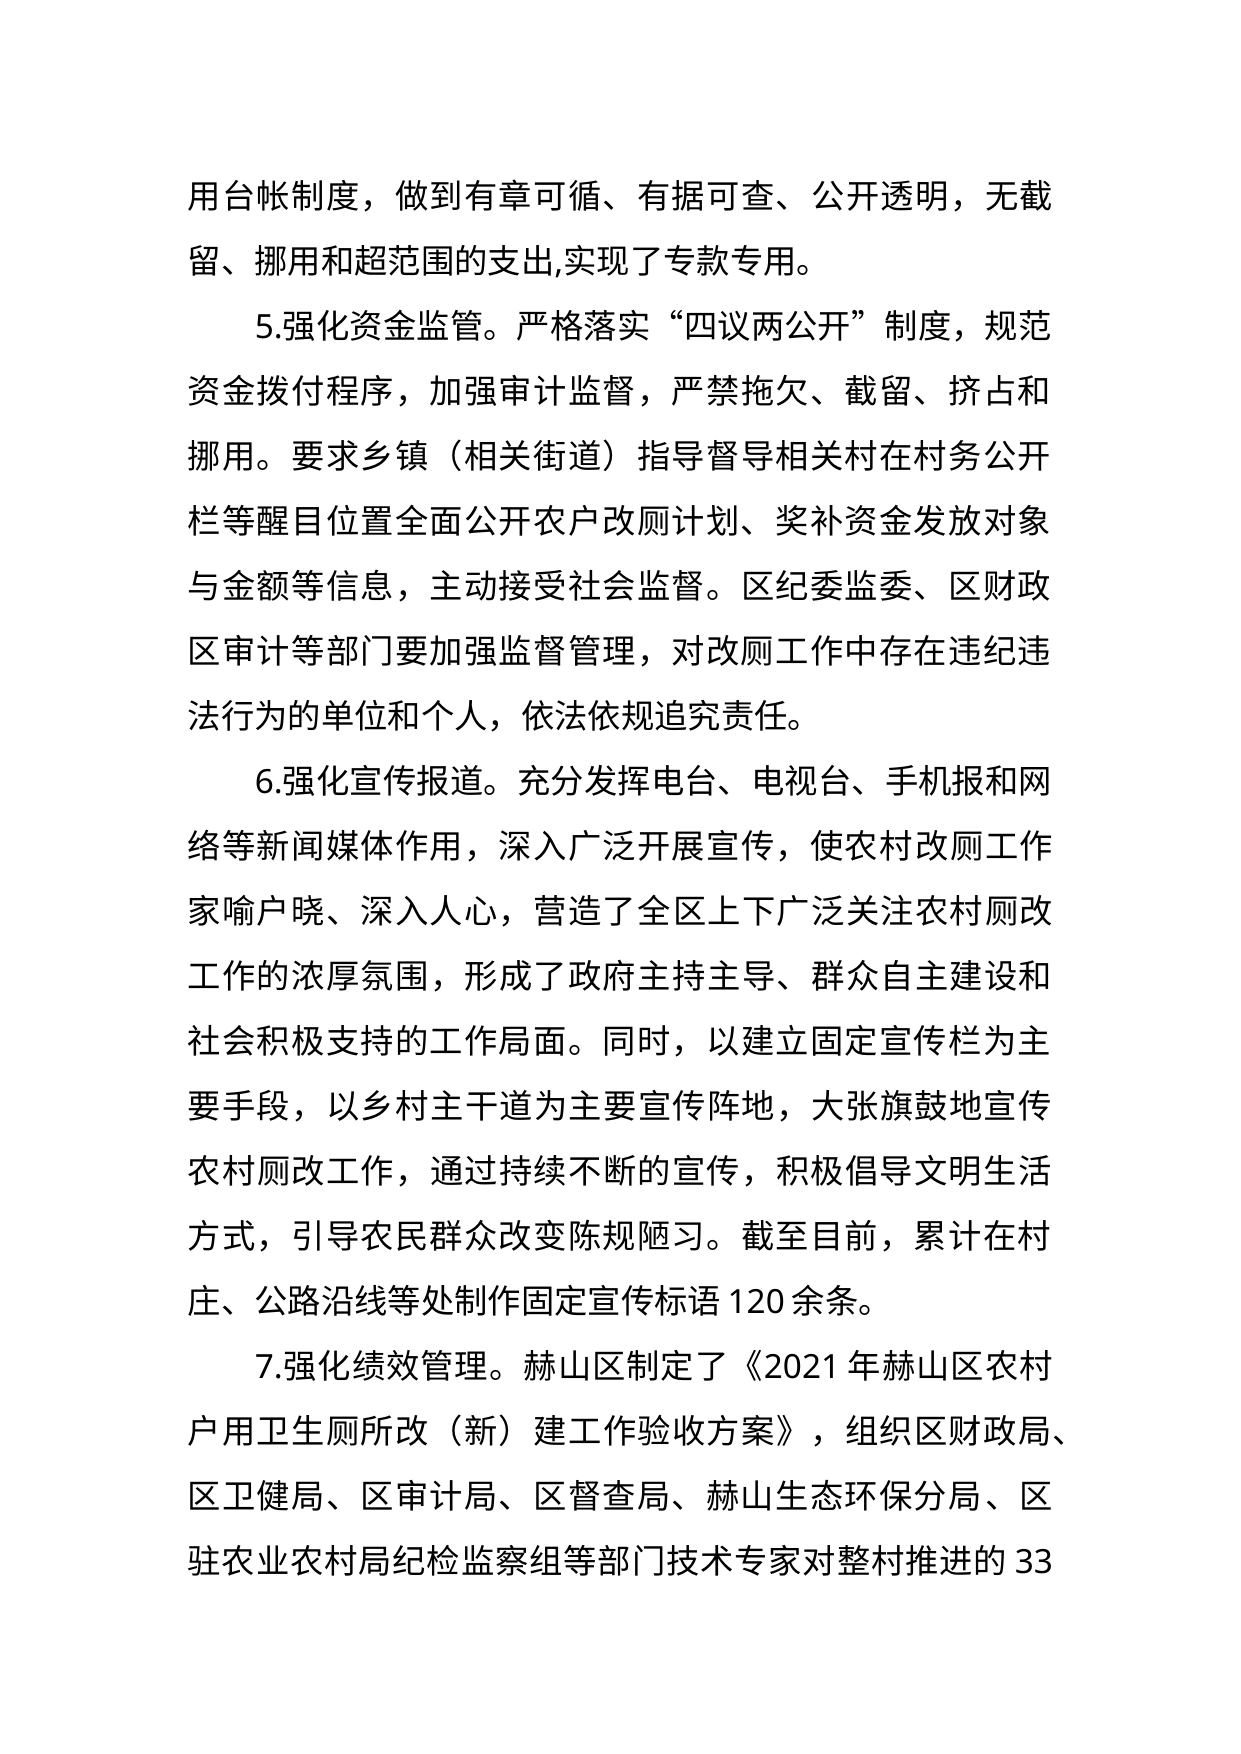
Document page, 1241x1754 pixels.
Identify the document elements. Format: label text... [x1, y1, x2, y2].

text 6.强化宣传报道。充分发挥电台、电视台、手机报和网络等新闻媒体作用，深入广泛开展宣传，使农村改厕工作家喻户晓、深入人心，营造了全区上下广泛关注农村厕改工作的浓厚氛围，形成了政府主持主导、群众自主建设和社会积极支持的工作局面。同时，以建立固定宣传栏为主要手段，以乡村主干道为主要宣传阵地，大张旗鼓地宣传农村厕改工作，通过持续不断的宣传，积极倡导文明生活方式，引导农民群众改变陈规陋习。截至目前，累计在村庄、公路沿线等处制作固定宣传标语120余条。 [187, 747, 1053, 1332]
text 5.强化资金监管。严格落实“四议两公开”制度，规范资金拨付程序，加强审计监督，严禁拖欠、截留、挤占和挪用。要求乡镇（相关街道）指导督导相关村在村务公开栏等醒目位置全面公开农户改厕计划、奖补资金发放对象与金额等信息，主动接受社会监督。区纪委监委、区财政、区审计等部门要加强监督管理，对改厕工作中存在违纪违法行为的单位和个人，依法依规追究责任。 [187, 292, 1053, 747]
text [187, 162, 1053, 292]
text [187, 1332, 1053, 1592]
